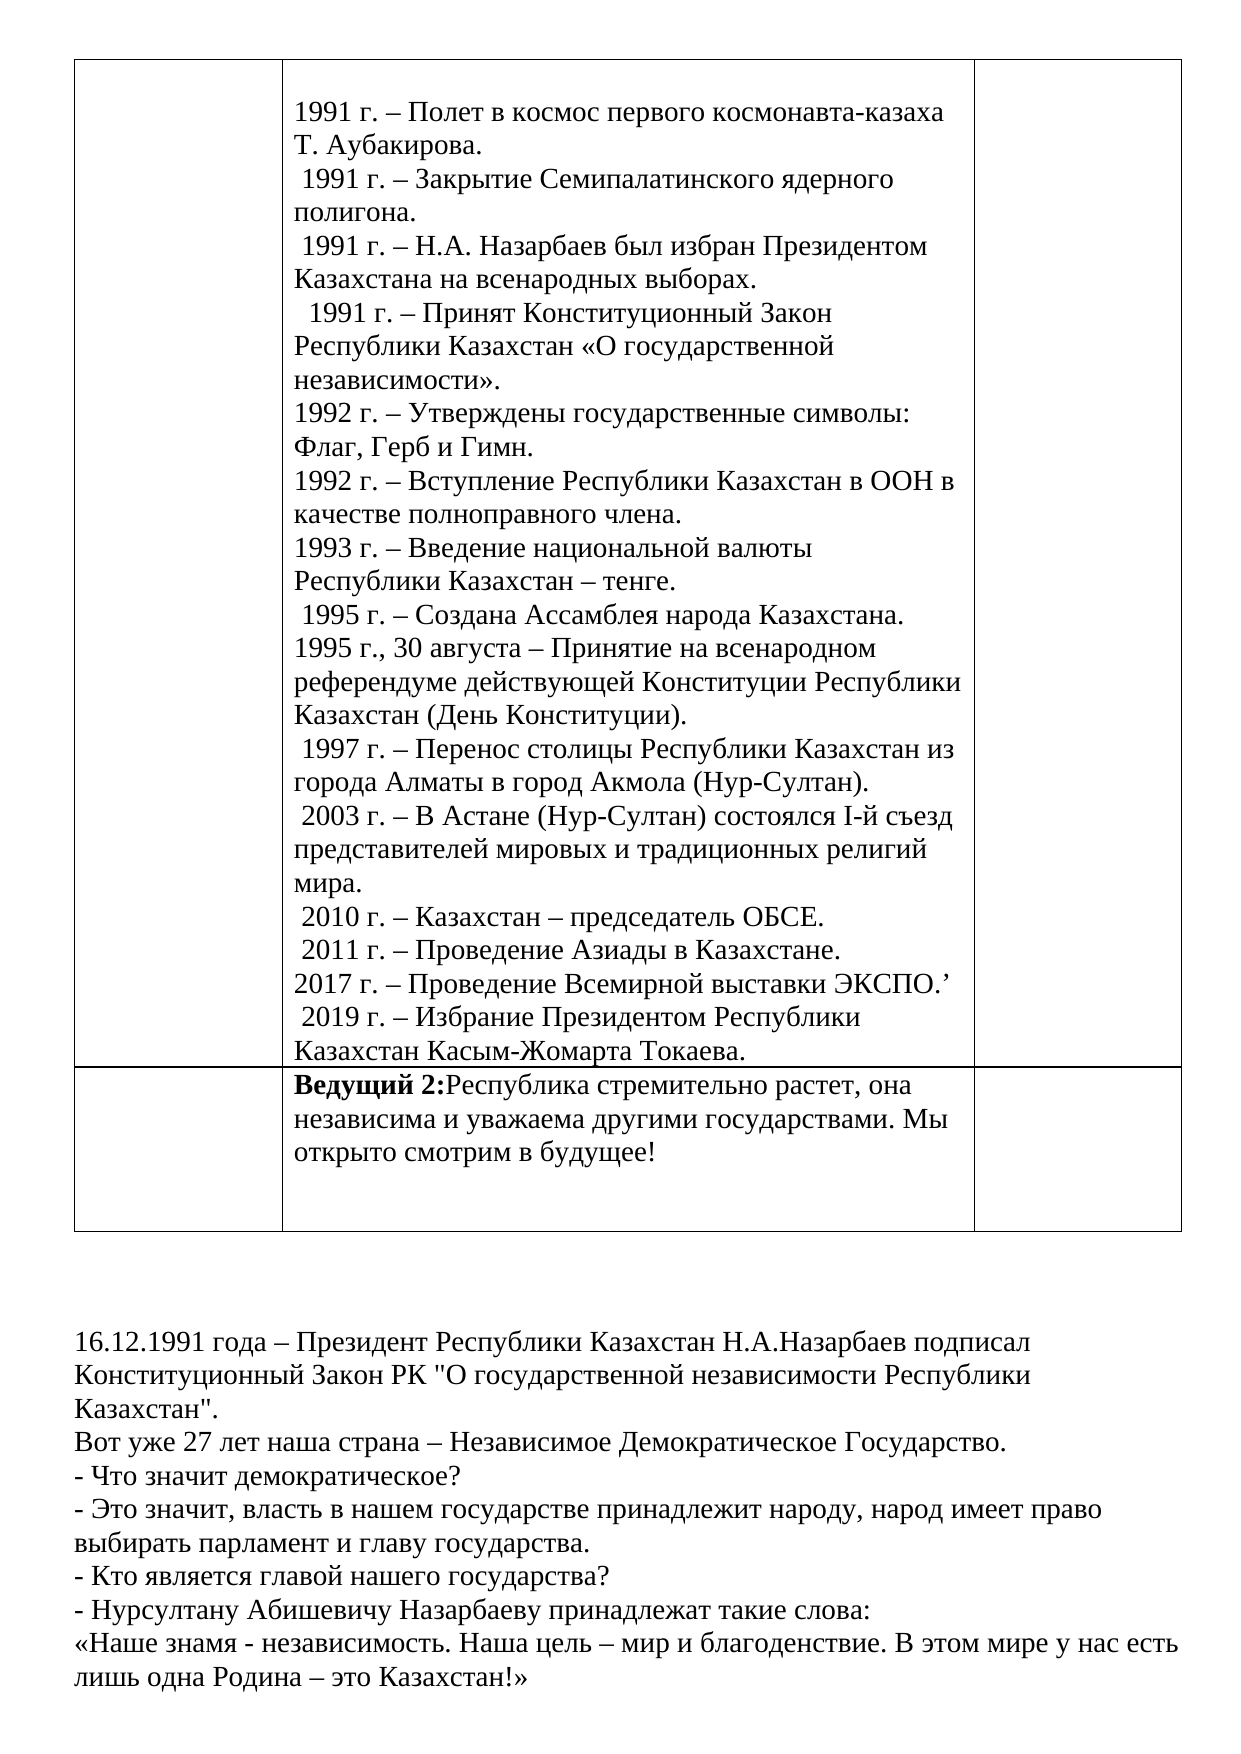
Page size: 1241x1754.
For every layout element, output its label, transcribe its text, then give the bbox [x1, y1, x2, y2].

text лишь одна Родина – это Казахстан!» [74, 1659, 1181, 1693]
text 16.12.1991 года – Президент Республики Казахстан Н.А.Назарбаев подписал [74, 1324, 1181, 1357]
text Вот уже 27 лет наша страна – Независимое Демократическое Государство. [74, 1424, 1181, 1458]
text - Что значит демократическое? [74, 1458, 1181, 1491]
table_cell [75, 1068, 282, 1231]
text - Нурсултану Абишевичу Назарбаеву принадлежат такие слова: [74, 1592, 1181, 1626]
text - Кто является главой нашего государства? [74, 1558, 1181, 1592]
table_cell [75, 60, 282, 1066]
text Конституционный Закон РК "О государственной независимости Республики Казахстан". [74, 1357, 1181, 1424]
text - Это значит, власть в нашем государстве принадлежит народу, народ имеет право [74, 1491, 1181, 1525]
text выбирать парламент и главу государства. [74, 1525, 1181, 1558]
table_cell Ведущий 2:Республика стремительно растет, она независима и уважаема другими государствами. Мы открыто смотрим в будущее! [283, 1068, 974, 1231]
text «Наше знамя - независимость. Наша цель – мир и благоденствие. В этом мире у нас есть [74, 1626, 1181, 1659]
table_cell [975, 1068, 1181, 1231]
table_cell [975, 60, 1181, 1066]
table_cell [283, 60, 974, 1066]
